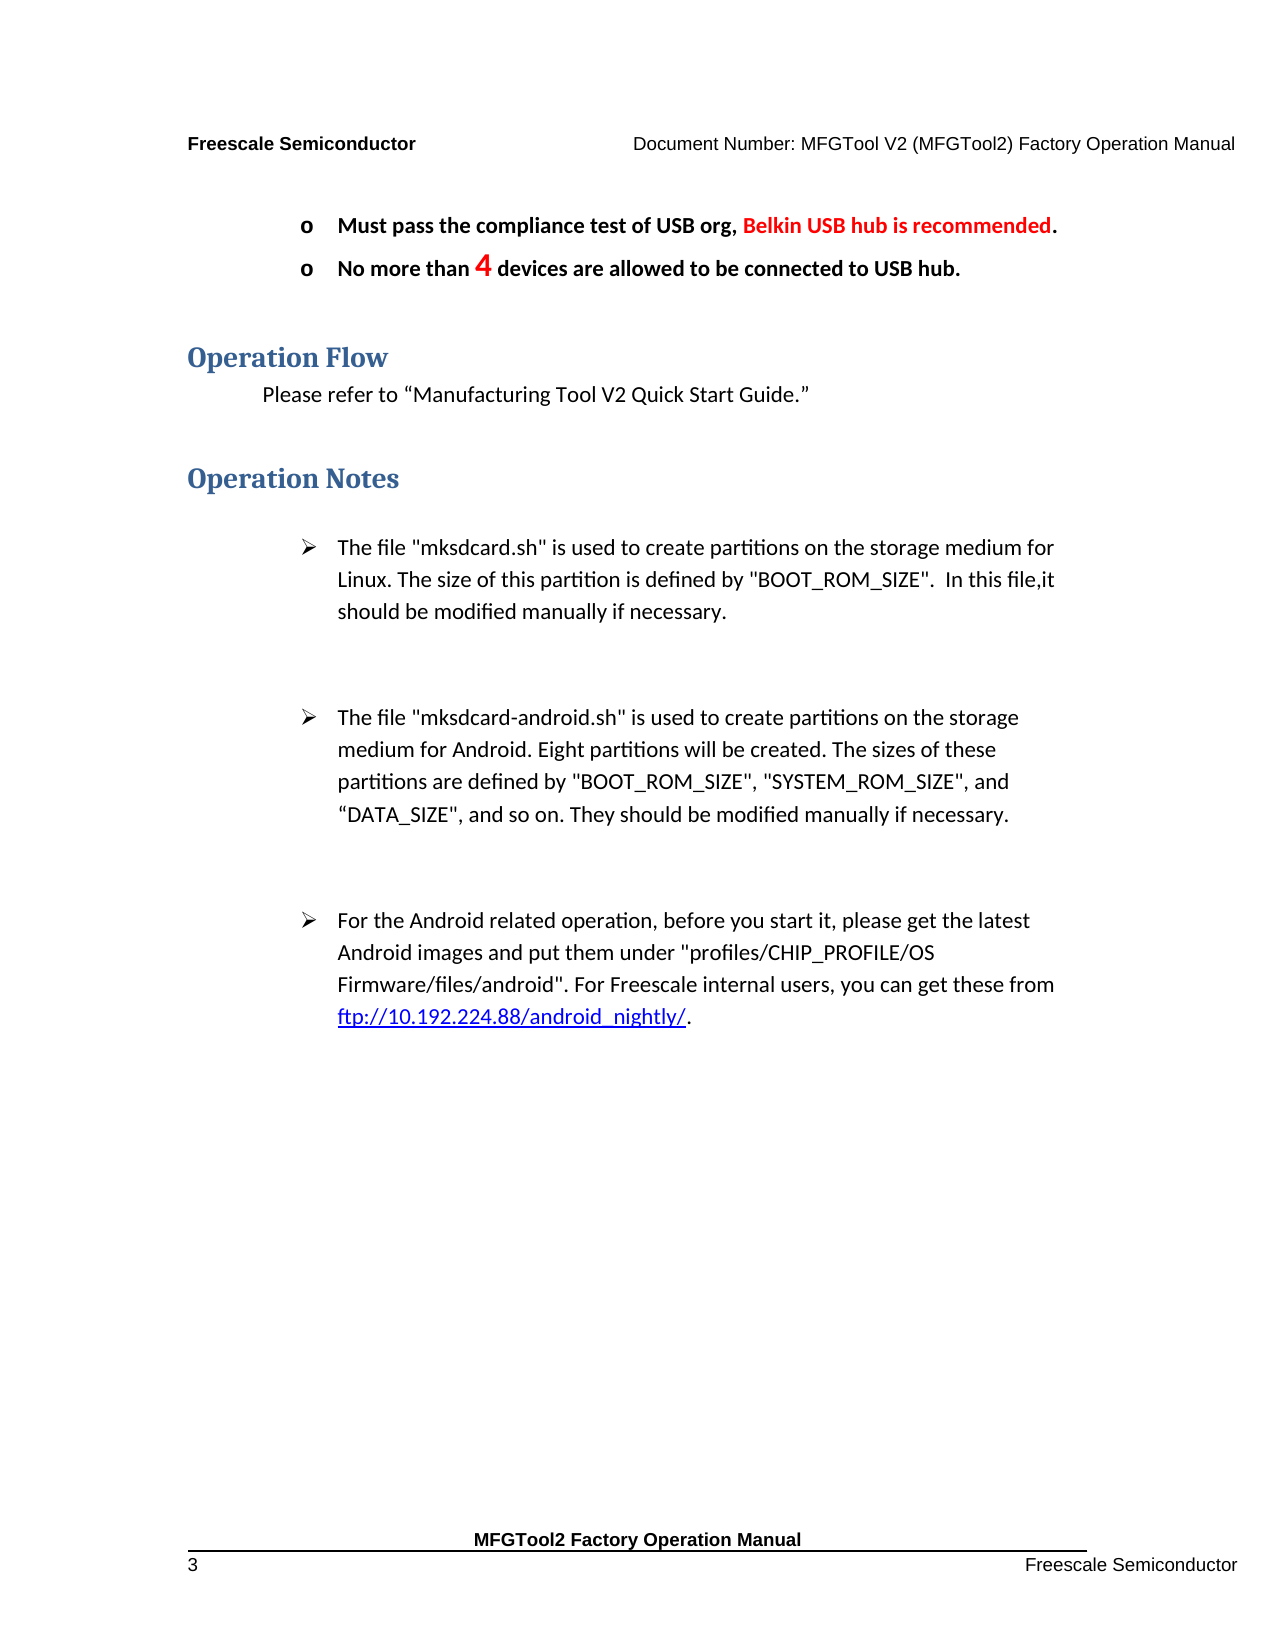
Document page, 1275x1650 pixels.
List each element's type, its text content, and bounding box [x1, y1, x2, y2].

list The file "mksdcard-android.sh" is used to create partitions on the storage medium for Android. Eight partitions will be created. The sizes of these partitions are defined by "BOOT_ROM_SIZE", "SYSTEM_ROM_SIZE", and “DATA_SIZE", and so on. They should be modified manually if necessary. [300, 703, 1087, 828]
list Must pass the compliance test of USB org, Belkin USB hub is recommended. [300, 211, 1087, 240]
subtitle Operation Notes [187, 462, 1087, 496]
list For the Android related operation, before you start it, please get the latest Android images and put them under "profiles/CHIP_PROFILE/OS Firmware/files/android". For Freescale internal users, you can get these from ftp://10.192.224.88/android_nightly/. [300, 906, 1087, 1030]
list Please refer to “Manufacturing Tool V2 Quick Start Guide.” [262, 380, 1087, 408]
subtitle Operation Flow [187, 341, 1087, 375]
list The file "mksdcard.sh" is used to create partitions on the storage medium for Linux. The size of this partition is defined by "BOOT_ROM_SIZE". In this file,it should be modified manually if necessary. [300, 533, 1087, 625]
list No more than 4 devices are allowed to be connected to USB hub. [300, 244, 1087, 285]
